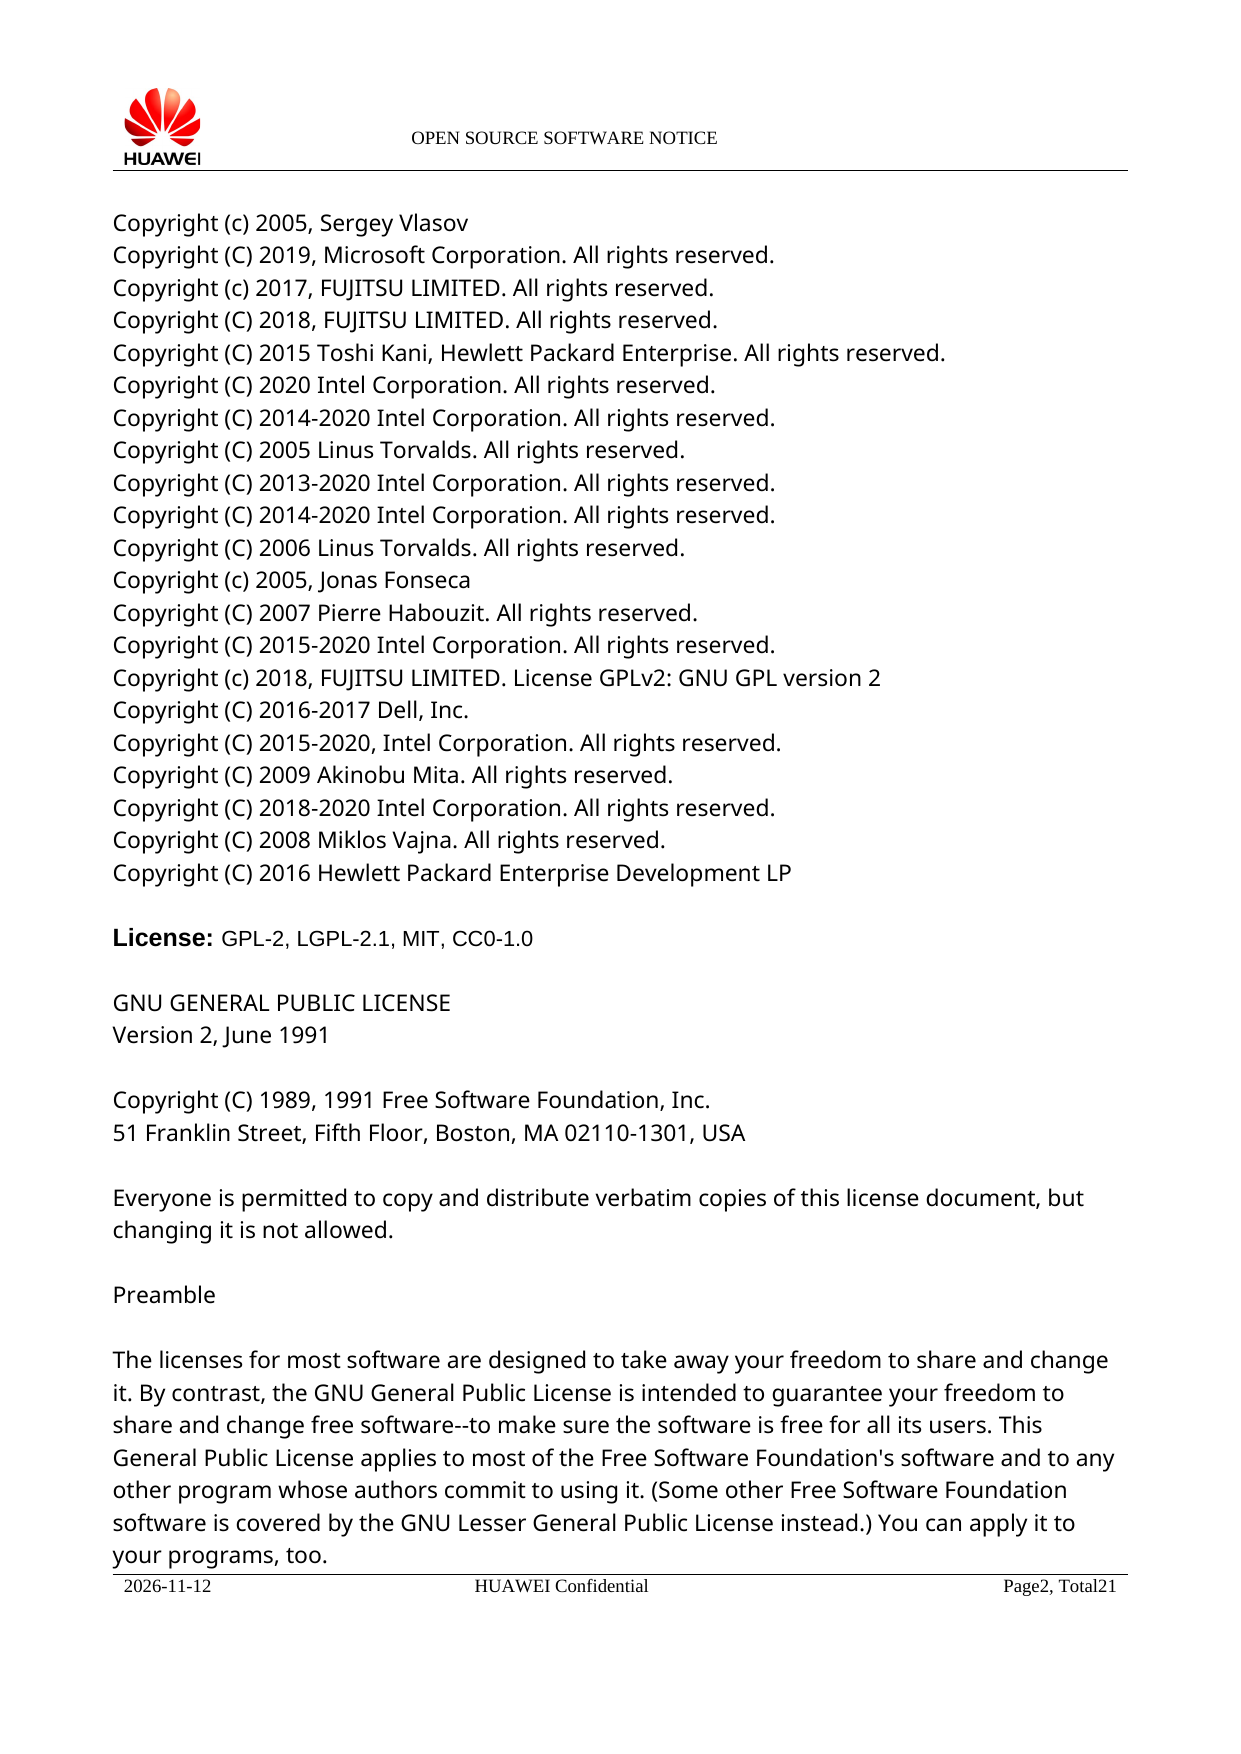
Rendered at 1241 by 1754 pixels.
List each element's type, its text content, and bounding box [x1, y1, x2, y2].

text Copyright (C) 1989, 1991 Free Software Foundation, Inc. [112, 1084, 1128, 1116]
text Preamble [112, 1279, 1128, 1311]
text GNU GENERAL PUBLIC LICENSE [112, 986, 1128, 1019]
text 51 Franklin Street, Fifth Floor, Boston, MA 02110-1301, USA [112, 1116, 1128, 1149]
text Everyone is permitted to copy and distribute verbatim copies of this license document, but changing it is not allowed. [112, 1181, 1128, 1246]
text The licenses for most software are designed to take away your freedom to share and change it. By contrast, the GNU General Public License is intended to guarantee your freedom to share and change free software--to make sure the software is free for all its users. This General Public License applies to most of the Free Software Foundation's software and to any other program whose authors commit to using it. (Some other Free Software Foundation software is covered by the GNU Lesser General Public License instead.) You can apply it to your programs, too. [112, 1344, 1128, 1571]
text Version 2, June 1991 [112, 1019, 1128, 1051]
text License: GPL-2, LGPL-2.1, MIT, CC0-1.0 [112, 921, 1128, 954]
picture [124, 88, 201, 165]
